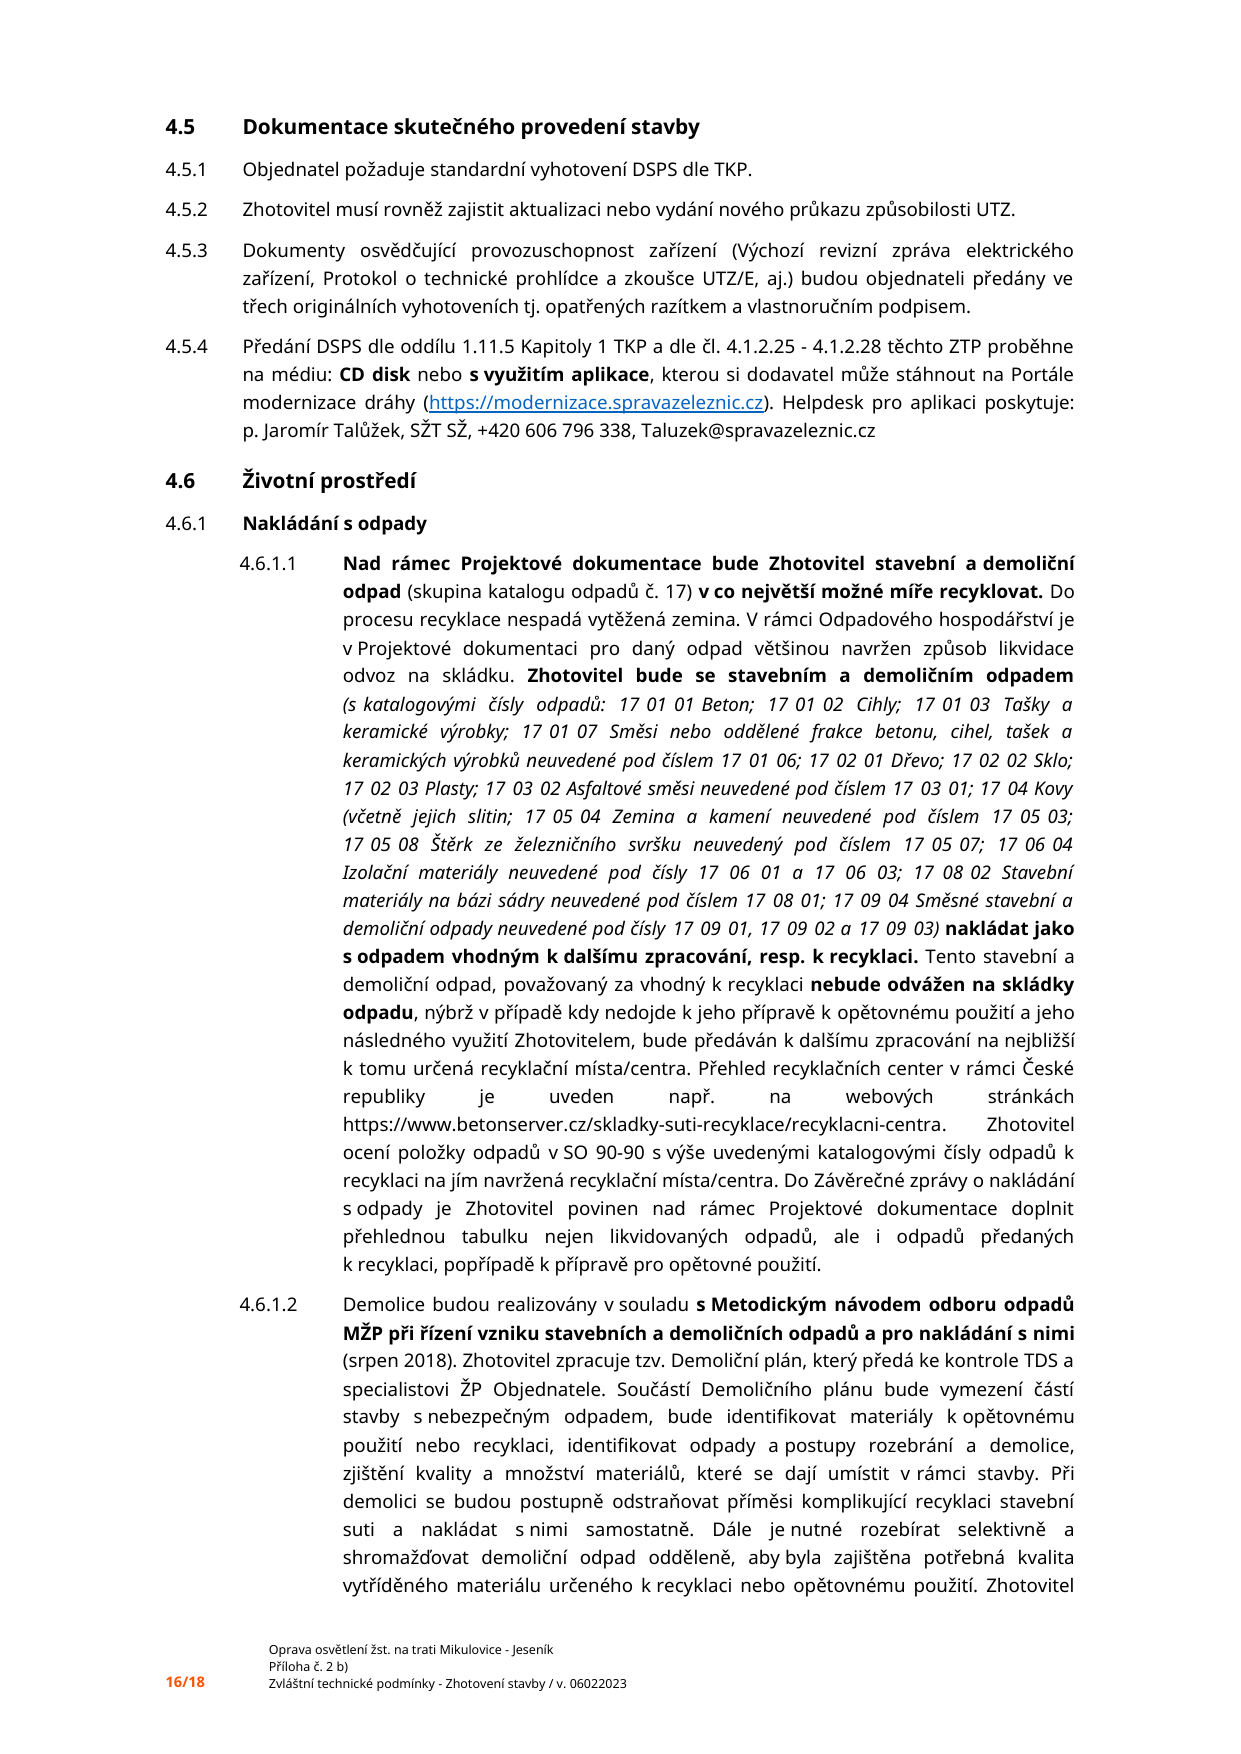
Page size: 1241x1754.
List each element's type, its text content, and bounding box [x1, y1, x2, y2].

text Objednatel požaduje standardní vyhotovení DSPS dle TKP. [165, 156, 1075, 181]
text Životní prostředí [165, 466, 1075, 495]
text Předání DSPS dle oddílu 1.11.5 Kapitoly 1 TKP a dle čl. 4.1.2.25 - 4.1.2.28 těchto ZTP proběhne na médiu: CD disk nebo s využitím aplikace, kterou si dodavatel může stáhnout na Portále modernizace dráhy (https://modernizace.spravazeleznic.cz). Helpdesk pro aplikaci poskytuje: p. Jaromír Talůžek, SŽT SŽ, +420 606 796 338, Taluzek@spravazeleznic.cz [165, 333, 1075, 443]
text Nakládání s odpady [165, 510, 1075, 536]
text Dokumenty osvědčující provozuschopnost zařízení (Výchozí revizní zpráva elektrického zařízení, Protokol o technické prohlídce a zkoušce UTZ/E, aj.) budou objednateli předány ve třech originálních vyhotoveních tj. opatřených razítkem a vlastnoručním podpisem. [165, 237, 1075, 318]
text Dokumentace skutečného provedení stavby [165, 112, 1075, 141]
text Nad rámec Projektové dokumentace bude Zhotovitel stavební a demoliční odpad (skupina katalogu odpadů č. 17) v co největší možné míře recyklovat. Do procesu recyklace nespadá vytěžená zemina. V rámci Odpadového hospodářství je v Projektové dokumentaci pro daný odpad většinou navržen způsob likvidace odvoz na skládku. Zhotovitel bude se stavebním a demoličním odpadem (s katalogovými čísly odpadů: 17 01 01 Beton; 17 01 02 Cihly; 17 01 03 Tašky a keramické výrobky; 17 01 07 Směsi nebo oddělené frakce betonu, cihel, tašek a keramických výrobků neuvedené pod číslem 17 01 06; 17 02 01 Dřevo; 17 02 02 Sklo; 17 02 03 Plasty; 17 03 02 Asfaltové směsi neuvedené pod číslem 17 03 01; 17 04 Kovy (včetně jejich slitin; 17 05 04 Zemina a kamení neuvedené pod číslem 17 05 03; 17 05 08 Štěrk ze železničního svršku neuvedený pod číslem 17 05 07; 17 06 04 Izolační materiály neuvedené pod čísly 17 06 01 a 17 06 03; 17 08 02 Stavební materiály na bázi sádry neuvedené pod číslem 17 08 01; 17 09 04 Směsné stavební a demoliční odpady neuvedené pod čísly 17 09 01, 17 09 02 a 17 09 03) nakládat jako s odpadem vhodným k dalšímu zpracování, resp. k recyklaci. Tento stavební a demoliční odpad, považovaný za vhodný k recyklaci nebude odvážen na skládky odpadu, nýbrž v případě kdy nedojde k jeho přípravě k opětovnému použití a jeho následného využití Zhotovitelem, bude předáván k dalšímu zpracování na nejbližší k tomu určená recyklační místa/centra. Přehled recyklačních center v rámci České republiky je uveden např. na webových stránkách https://www.betonserver.cz/skladky-suti-recyklace/recyklacni-centra. Zhotovitel ocení položky odpadů v SO 90-90 s výše uvedenými katalogovými čísly odpadů k recyklaci na jím navržená recyklační místa/centra. Do Závěrečné zprávy o nakládání s odpady je Zhotovitel povinen nad rámec Projektové dokumentace doplnit přehlednou tabulku nejen likvidovaných odpadů, ale i odpadů předaných k recyklaci, popřípadě k přípravě pro opětovné použití. [239, 551, 1075, 1277]
text Zhotovitel musí rovněž zajistit aktualizaci nebo vydání nového průkazu způsobilosti UTZ. [165, 196, 1075, 222]
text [239, 1292, 1075, 1597]
